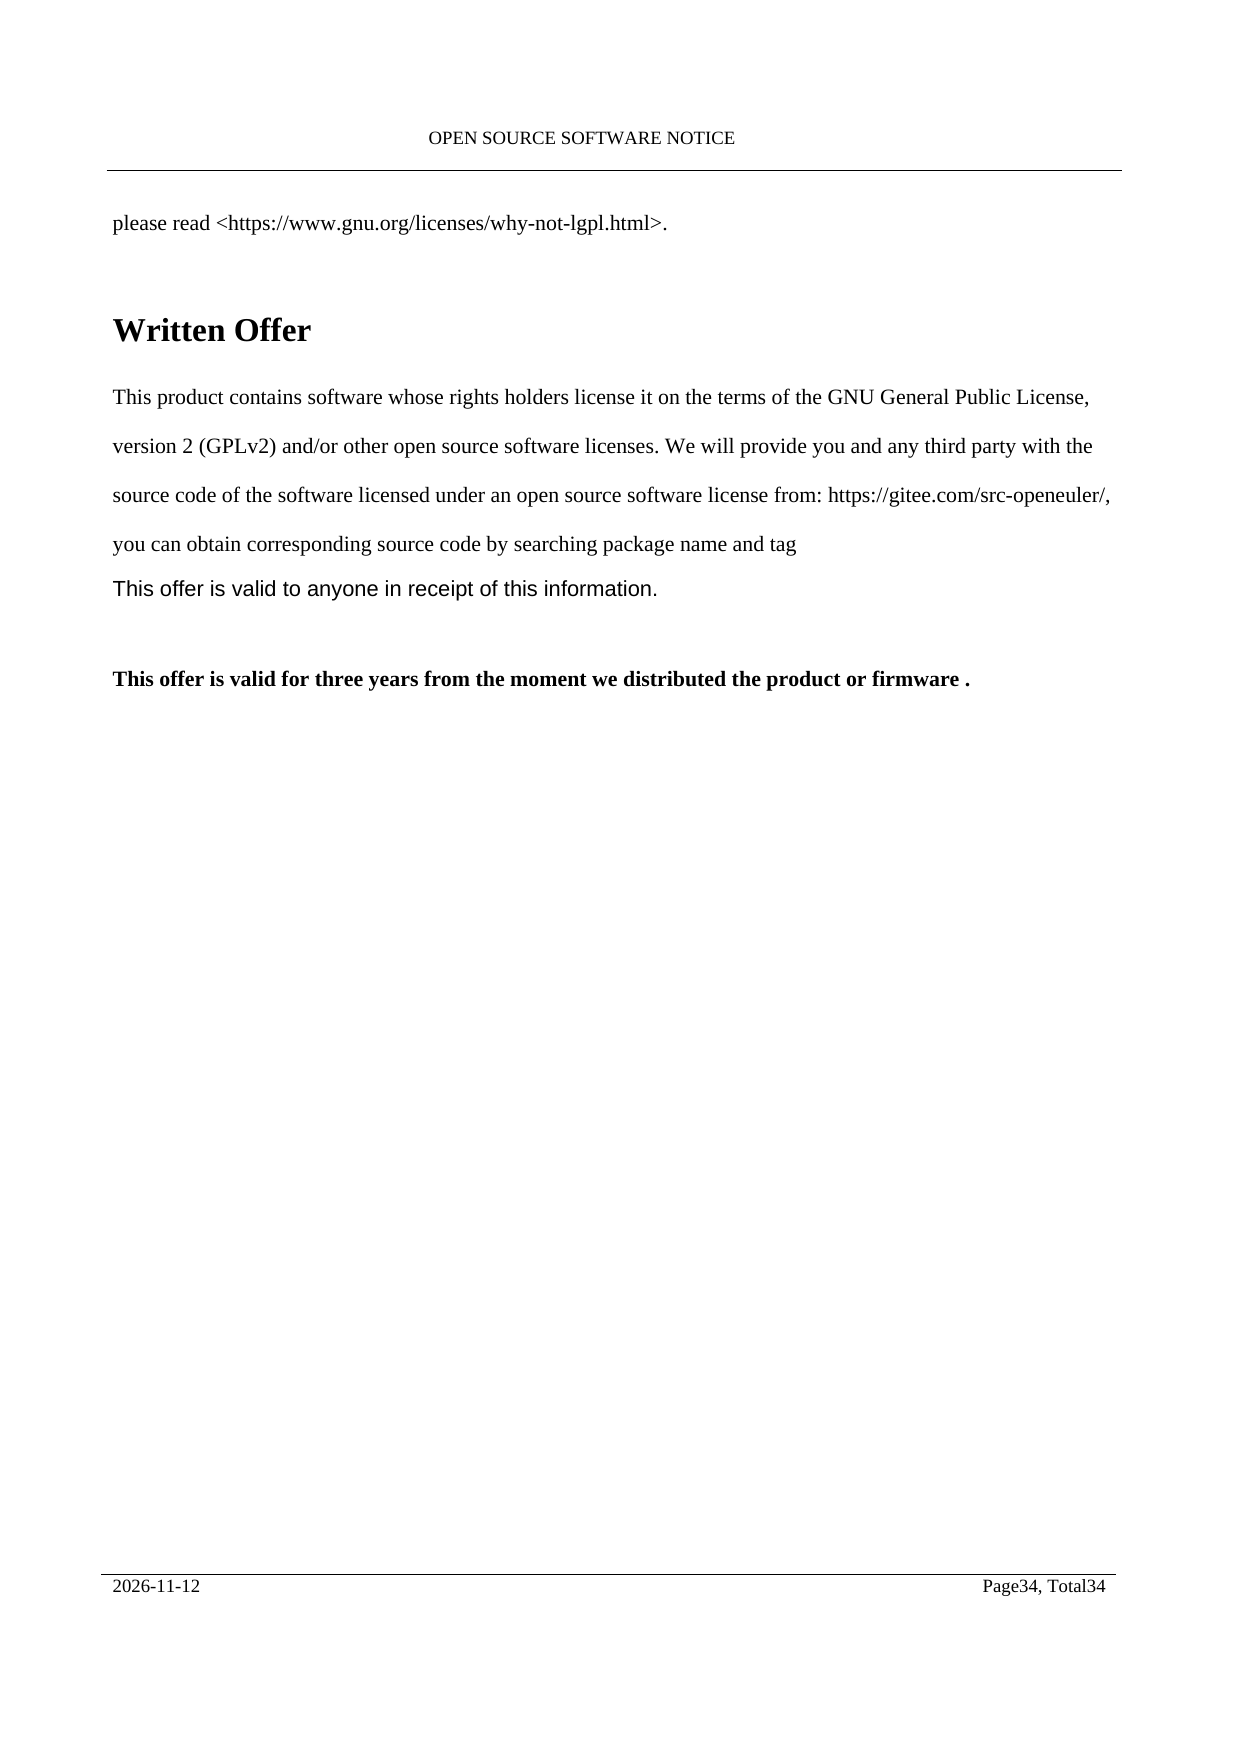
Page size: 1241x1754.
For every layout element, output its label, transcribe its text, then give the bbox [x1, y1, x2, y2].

text This product contains software whose rights holders license it on the terms of the GNU General Public License, version 2 (GPLv2) and/or other open source software licenses. We will provide you and any third party with the source code of the software licensed under an open source software license from: https://gitee.com/src-openeuler/, you can obtain corresponding source code by searching package name and tag [112, 381, 1128, 559]
text Written Offer [112, 297, 1128, 362]
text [112, 206, 1128, 239]
text This offer is valid for three years from the moment we distributed the product or firmware . [112, 662, 1128, 695]
text This offer is valid to anyone in receipt of this information. [112, 572, 1128, 604]
